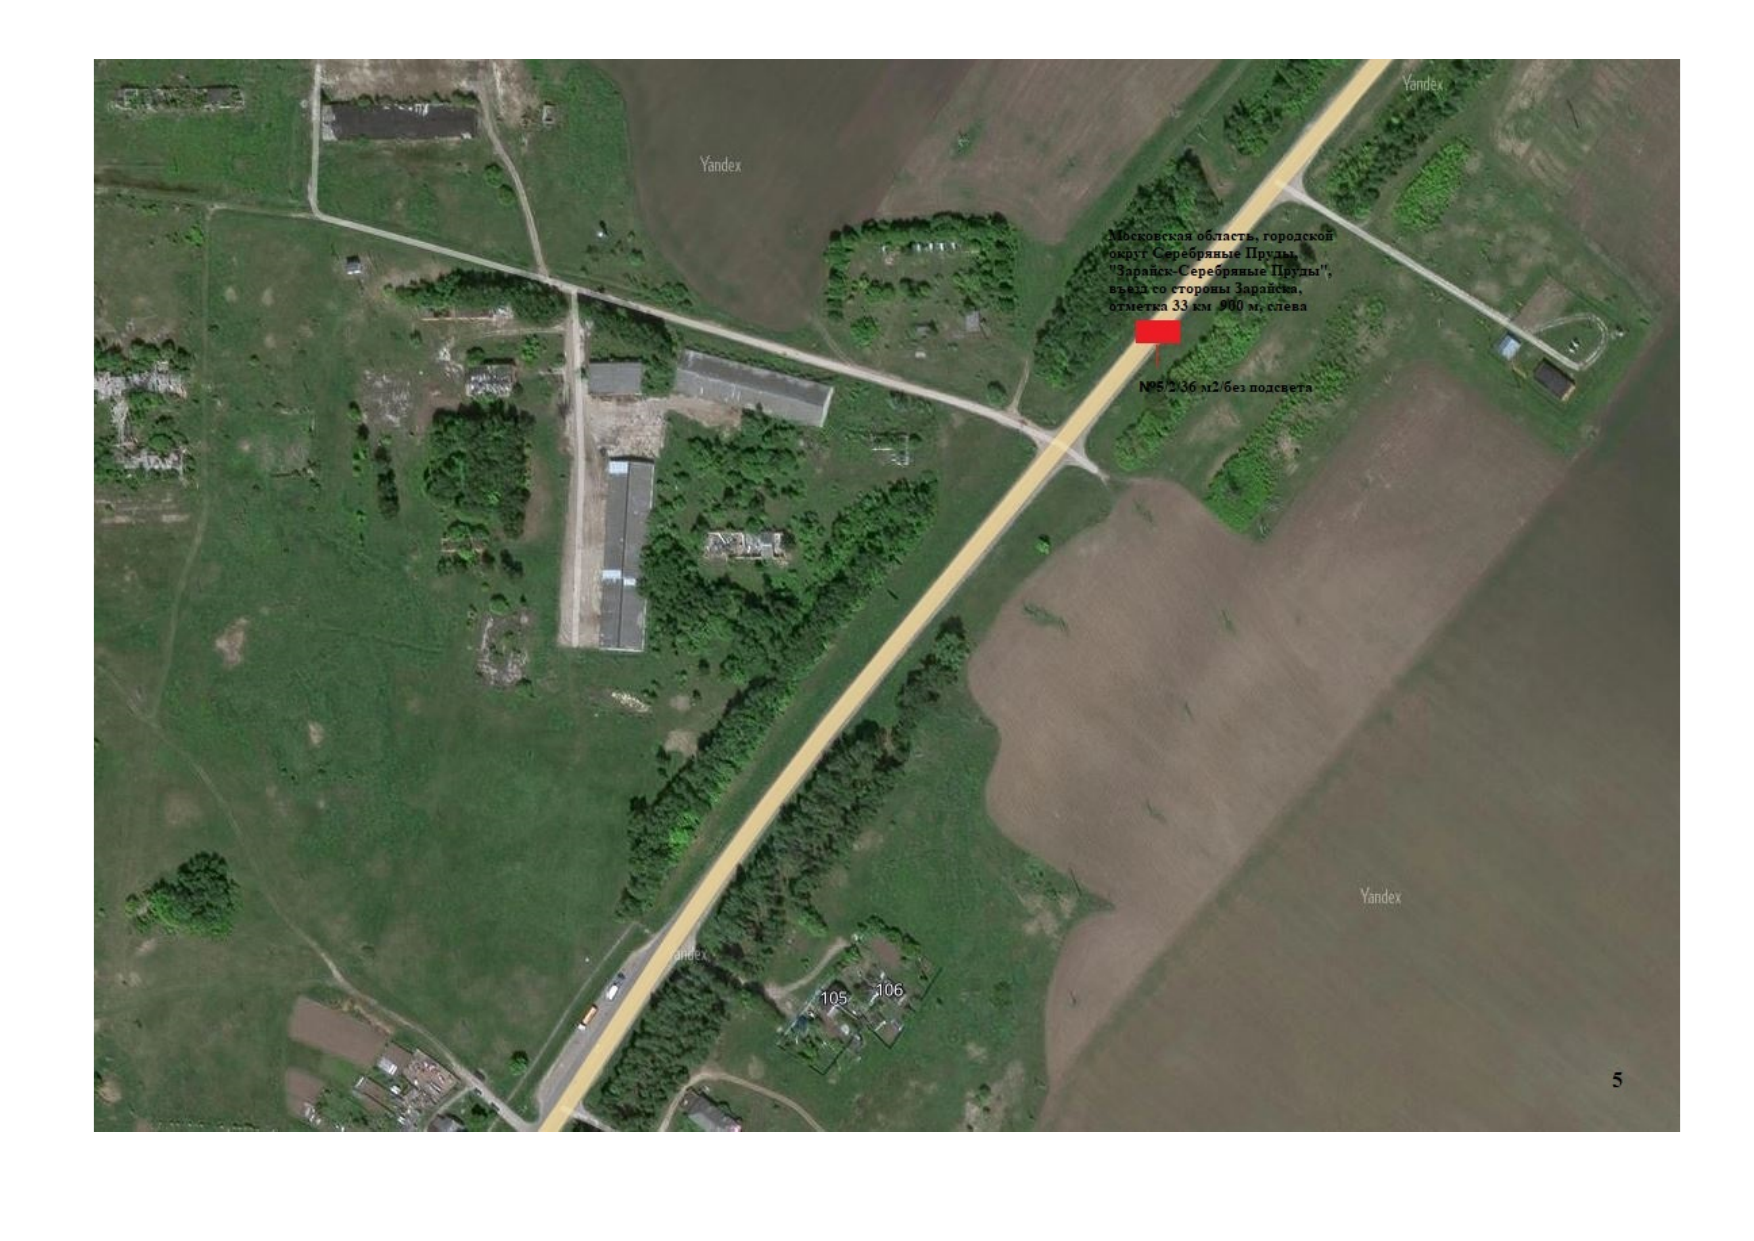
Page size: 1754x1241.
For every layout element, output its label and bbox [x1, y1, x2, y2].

picture [93, 59, 1681, 1132]
